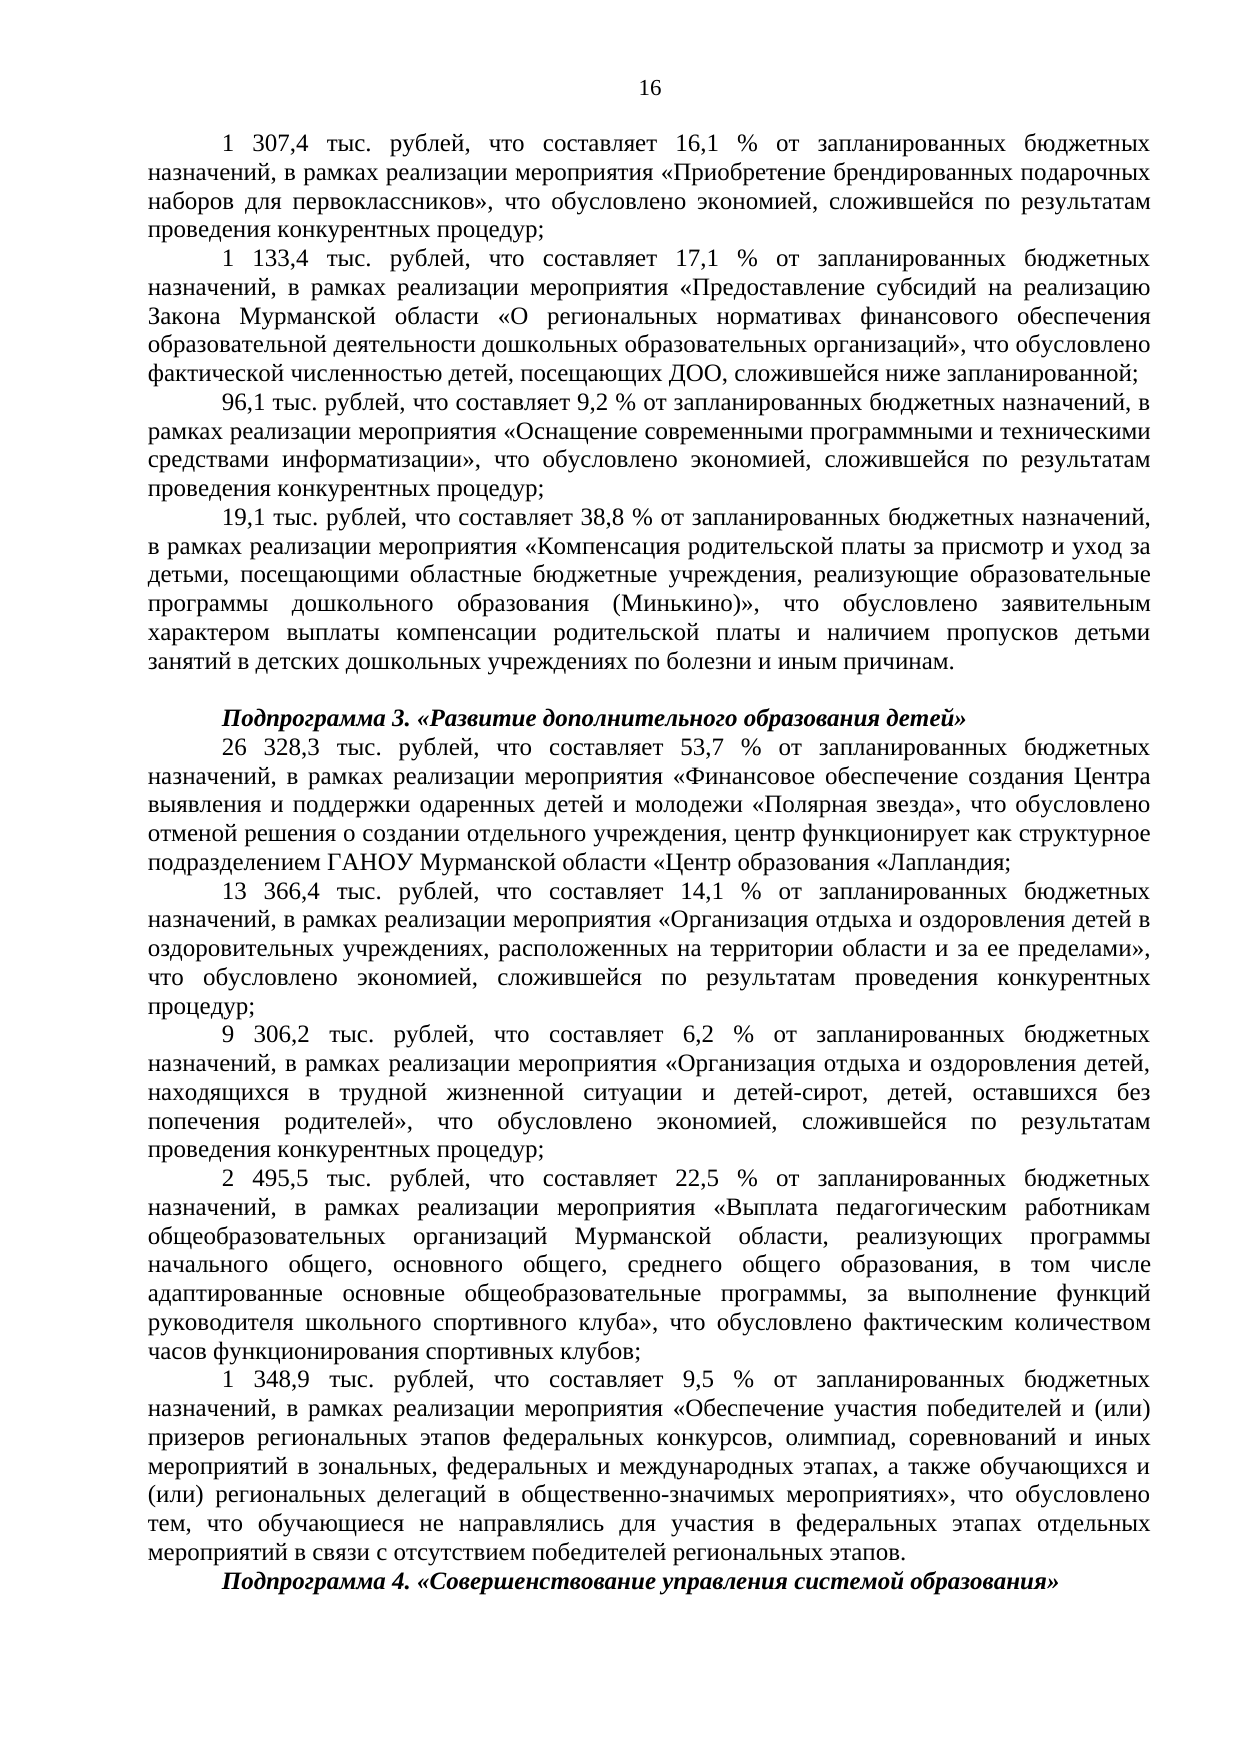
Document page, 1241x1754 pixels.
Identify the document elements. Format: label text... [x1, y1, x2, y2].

text 1 133,4 тыс. рублей, что составляет 17,1 % от запланированных бюджетных назначений, в рамках реализации мероприятия «Предоставление субсидий на реализацию Закона Мурманской области «О региональных нормативах финансового обеспечения образовательной деятельности дошкольных образовательных организаций», что обусловлено фактической численностью детей, посещающих ДОО, сложившейся ниже запланированной; [148, 243, 1152, 387]
text 13 366,4 тыс. рублей, что составляет 14,1 % от запланированных бюджетных назначений, в рамках реализации мероприятия «Организация отдыха и оздоровления детей в оздоровительных учреждениях, расположенных на территории области и за ее пределами», что обусловлено экономией, сложившейся по результатам проведения конкурентных процедур; [148, 876, 1152, 1019]
text 26 328,3 тыс. рублей, что составляет 53,7 % от запланированных бюджетных назначений, в рамках реализации мероприятия «Финансовое обеспечение создания Центра выявления и поддержки одаренных детей и молодежи «Полярная звезда», что обусловлено отменой решения о создании отдельного учреждения, центр функционирует как структурное подразделением ГАНОУ Мурманской области «Центр образования «Лапландия; [148, 732, 1152, 876]
text 1 307,4 тыс. рублей, что составляет 16,1 % от запланированных бюджетных назначений, в рамках реализации мероприятия «Приобретение брендированных подарочных наборов для первоклассников», что обусловлено экономией, сложившейся по результатам проведения конкурентных процедур; [148, 128, 1152, 243]
text 19,1 тыс. рублей, что составляет 38,8 % от запланированных бюджетных назначений, в рамках реализации мероприятия «Компенсация родительской платы за присмотр и уход за детьми, посещающими областные бюджетные учреждения, реализующие образовательные программы дошкольного образования (Минькино)», что обусловлено заявительным характером выплаты компенсации родительской платы и наличием пропусков детьми занятий в детских дошкольных учреждениях по болезни и иным причинам. [148, 502, 1152, 674]
text 2 495,5 тыс. рублей, что составляет 22,5 % от запланированных бюджетных назначений, в рамках реализации мероприятия «Выплата педагогическим работникам общеобразовательных организаций Мурманской области, реализующих программы начального общего, основного общего, среднего общего образования, в том числе адаптированные основные общеобразовательные программы, за выполнение функций руководителя школьного спортивного клуба», что обусловлено фактическим количеством часов функционирования спортивных клубов; [148, 1163, 1152, 1364]
text 96,1 тыс. рублей, что составляет 9,2 % от запланированных бюджетных назначений, в рамках реализации мероприятия «Оснащение современными программными и техническими средствами информатизации», что обусловлено экономией, сложившейся по результатам проведения конкурентных процедур; [148, 387, 1152, 502]
text 9 306,2 тыс. рублей, что составляет 6,2 % от запланированных бюджетных назначений, в рамках реализации мероприятия «Организация отдыха и оздоровления детей, находящихся в трудной жизненной ситуации и детей-сирот, детей, оставшихся без попечения родителей», что обусловлено экономией, сложившейся по результатам проведения конкурентных процедур; [148, 1019, 1152, 1163]
text Подпрограмма 4. «Совершенствование управления системой образования» [148, 1566, 1152, 1594]
text 1 348,9 тыс. рублей, что составляет 9,5 % от запланированных бюджетных назначений, в рамках реализации мероприятия «Обеспечение участия победителей и (или) призеров региональных этапов федеральных конкурсов, олимпиад, соревнований и иных мероприятий в зональных, федеральных и международных этапах, а также обучающихся и (или) региональных делегаций в общественно-значимых мероприятиях», что обусловлено тем, что обучающиеся не направлялись для участия в федеральных этапах отдельных мероприятий в связи с отсутствием победителей региональных этапов. [148, 1364, 1152, 1566]
text Подпрограмма 3. «Развитие дополнительного образования детей» [148, 703, 1152, 732]
